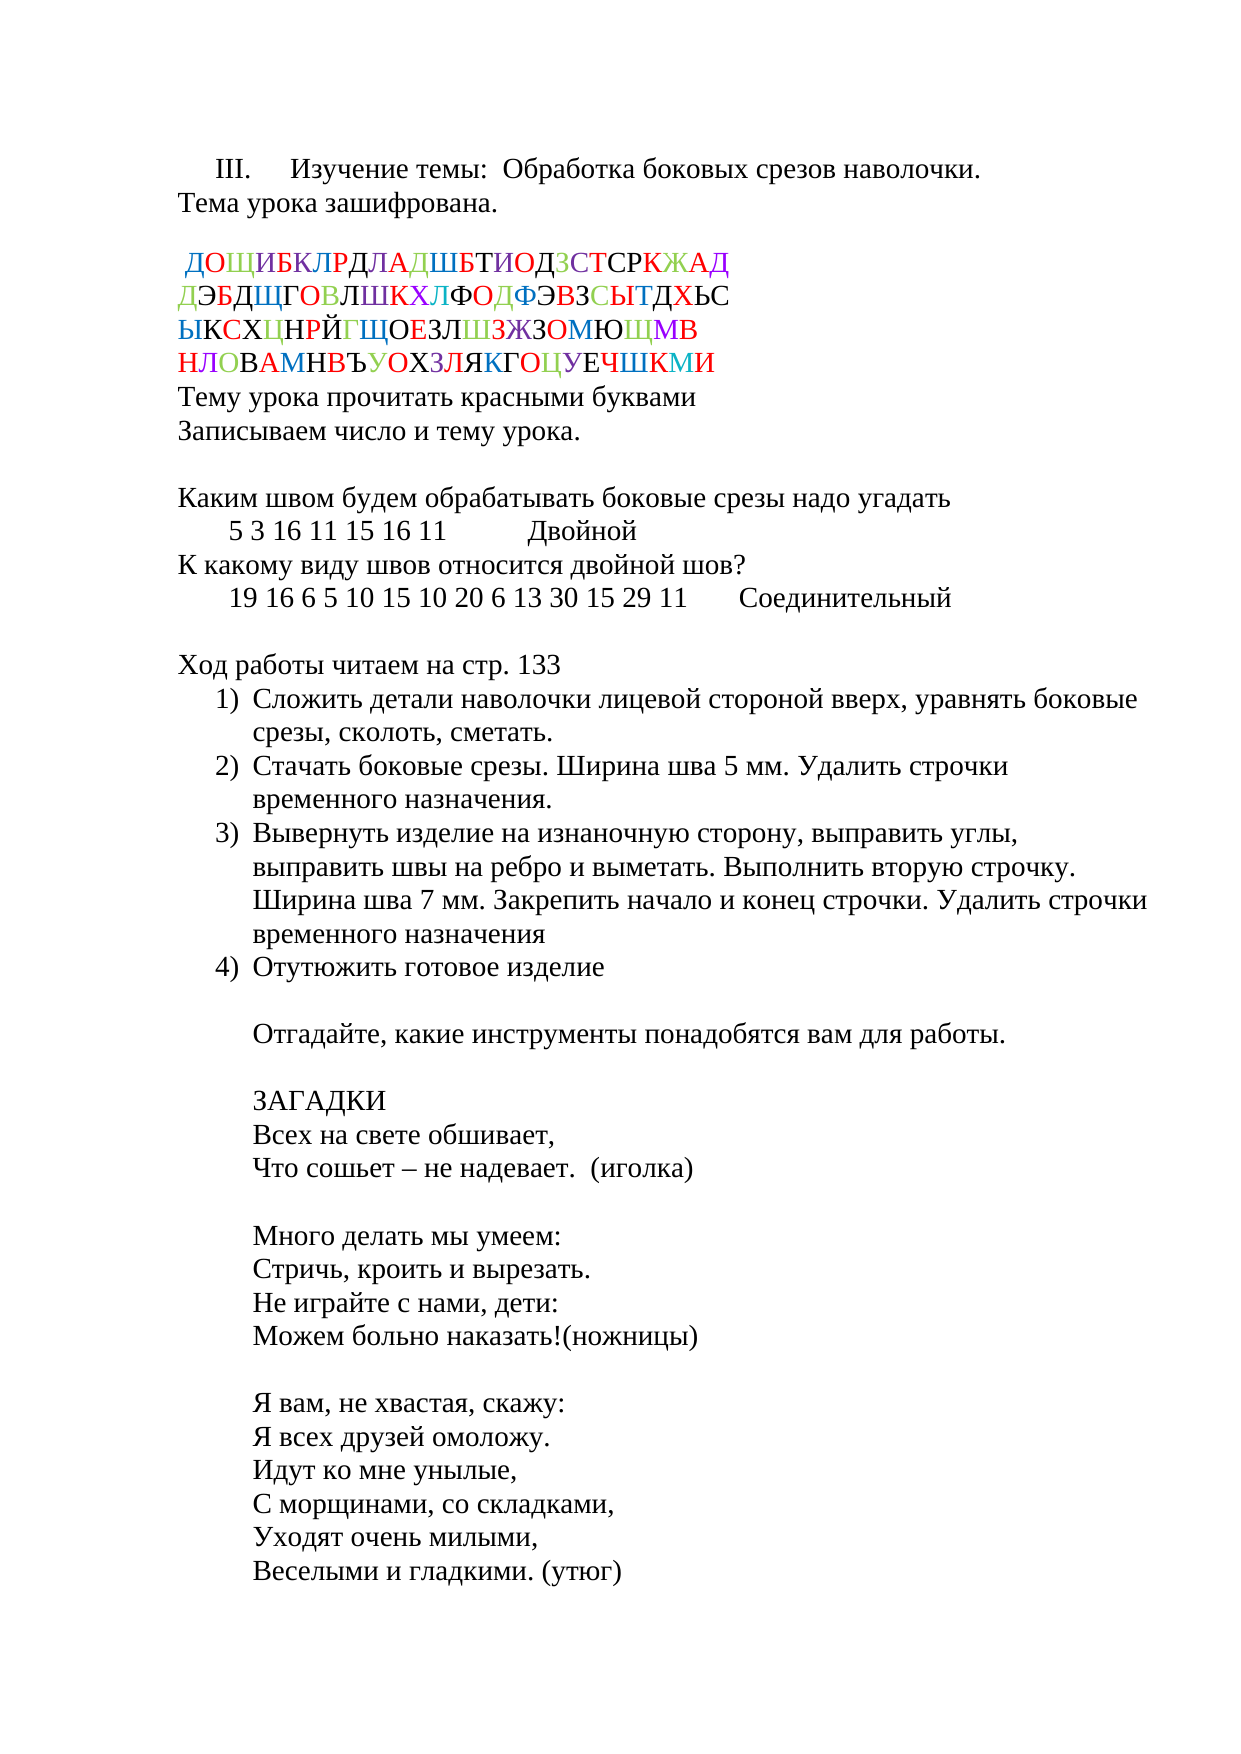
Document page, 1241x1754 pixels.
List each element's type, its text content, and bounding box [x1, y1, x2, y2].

list ЗАГАДКИ [252, 1083, 1152, 1117]
list Я всех друзей омоложу. [252, 1419, 1152, 1452]
list Отгадайте, какие инструменты понадобятся вам для работы. [252, 1016, 1152, 1050]
list Можем больно наказать!(ножницы) [252, 1318, 1152, 1352]
list Стачать боковые срезы. Ширина шва 5 мм. Удалить строчки временного назначения. [215, 748, 1152, 815]
text Записываем число и тему урока. [177, 413, 1152, 446]
text 19 16 6 5 10 15 10 20 6 13 30 15 29 11 Соединительный [177, 580, 1152, 614]
text Ход работы читаем на стр. 133 [177, 647, 1152, 681]
list Изучение темы: Обработка боковых срезов наволочки. [215, 152, 1152, 185]
text Тема урока зашифрована. [177, 185, 1152, 219]
text ДОЩИБКЛРДЛАДШБТИОДЗСТСРКЖАД ДЭБДЩГОВЛШКХЛФОДФЭВЗСЫТДХЬС ЫКСХЦНРЙГЩОЕЗЛШЗЖЗОМЮЩМВ НЛОВАМНВЪУОХЗЛЯКГОЦУЕЧШКМИ [177, 245, 1152, 379]
text К какому виду швов относится двойной шов? [177, 547, 1152, 580]
text Тему урока прочитать красными буквами [177, 379, 1152, 413]
text Каким швом будем обрабатывать боковые срезы надо угадать [177, 480, 1152, 513]
list Уходят очень милыми, [252, 1519, 1152, 1553]
text 5 3 16 11 15 16 11 Двойной [177, 513, 1152, 547]
list Вывернуть изделие на изнаночную сторону, выправить углы, выправить швы на ребро и выметать. Выполнить вторую строчку. Ширина шва 7 мм. Закрепить начало и конец строчки. Удалить строчки временного назначения [215, 815, 1152, 949]
list Не играйте с нами, дети: [252, 1285, 1152, 1318]
list Всех на свете обшивает, [252, 1117, 1152, 1151]
list С морщинами, со складками, [252, 1486, 1152, 1519]
list Сложить детали наволочки лицевой стороной вверх, уравнять боковые срезы, сколоть, сметать. [215, 681, 1152, 748]
list Веселыми и гладкими. (утюг) [252, 1553, 1152, 1587]
list Стричь, кроить и вырезать. [252, 1251, 1152, 1285]
list Что сошьет – не надевает. (иголка) [252, 1151, 1152, 1184]
list Отутюжить готовое изделие [215, 949, 1152, 983]
list Идут ко мне унылые, [252, 1452, 1152, 1486]
list Я вам, не хвастая, скажу: [252, 1385, 1152, 1419]
list Много делать мы умеем: [252, 1218, 1152, 1251]
